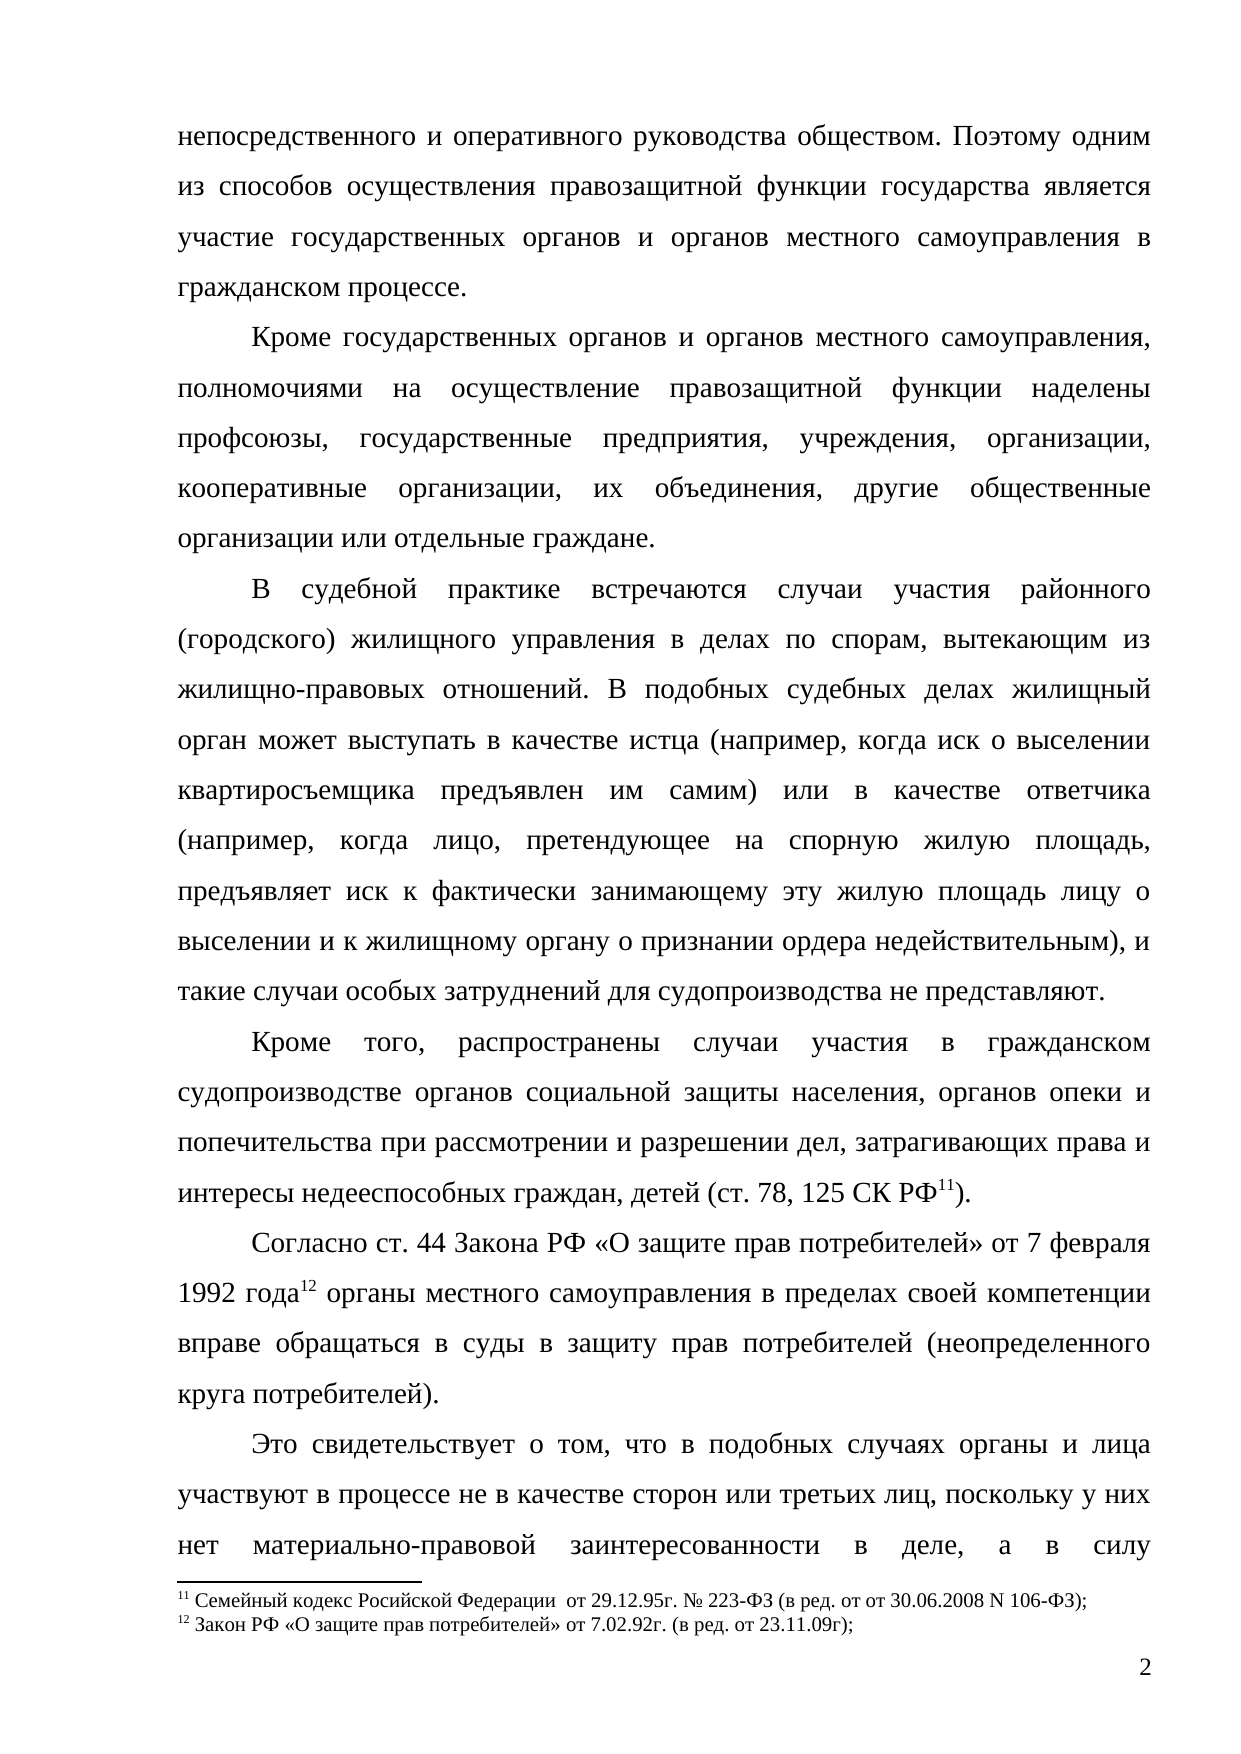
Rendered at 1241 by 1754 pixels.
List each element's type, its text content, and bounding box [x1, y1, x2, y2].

text Кроме государственных органов и органов местного самоуправления, полномочиями на осуществление правозащитной функции наделены профсоюзы, государственные предприятия, учреждения, организации, кооперативные организации, их объединения, другие общественные организации или отдельные граждане. [177, 319, 1152, 554]
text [177, 118, 1152, 303]
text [177, 1426, 1152, 1560]
text В судебной практике встречаются случаи участия районного (городского) жилищного управления в делах по спорам, вытекающим из жилищно-правовых отношений. В подобных судебных делах жилищный орган может выступать в качестве истца (например, когда иск о выселении квартиросъемщика предъявлен им самим) или в качестве ответчика (например, когда лицо, претендующее на спорную жилую площадь, предъявляет иск к фактически занимающему эту жилую площадь лицу о выселении и к жилищному органу о признании ордера недействительным), и такие случаи особых затруднений для судопроизводства не представляют. [177, 571, 1152, 1007]
text Кроме того, распространены случаи участия в гражданском судопроизводстве органов социальной защиты населения, органов опеки и попечительства при рассмотрении и разрешении дел, затрагивающих права и интересы недееспособных граждан, детей (ст. 78, 125 СК РФ). [177, 1024, 1152, 1208]
text Согласно ст. 44 Закона РФ «О защите прав потребителей» от 7 февраля 1992 года органы местного самоуправления в пределах своей компетенции вправе обращаться в суды в защиту прав потребителей (неопределенного круга потребителей). [177, 1225, 1152, 1409]
